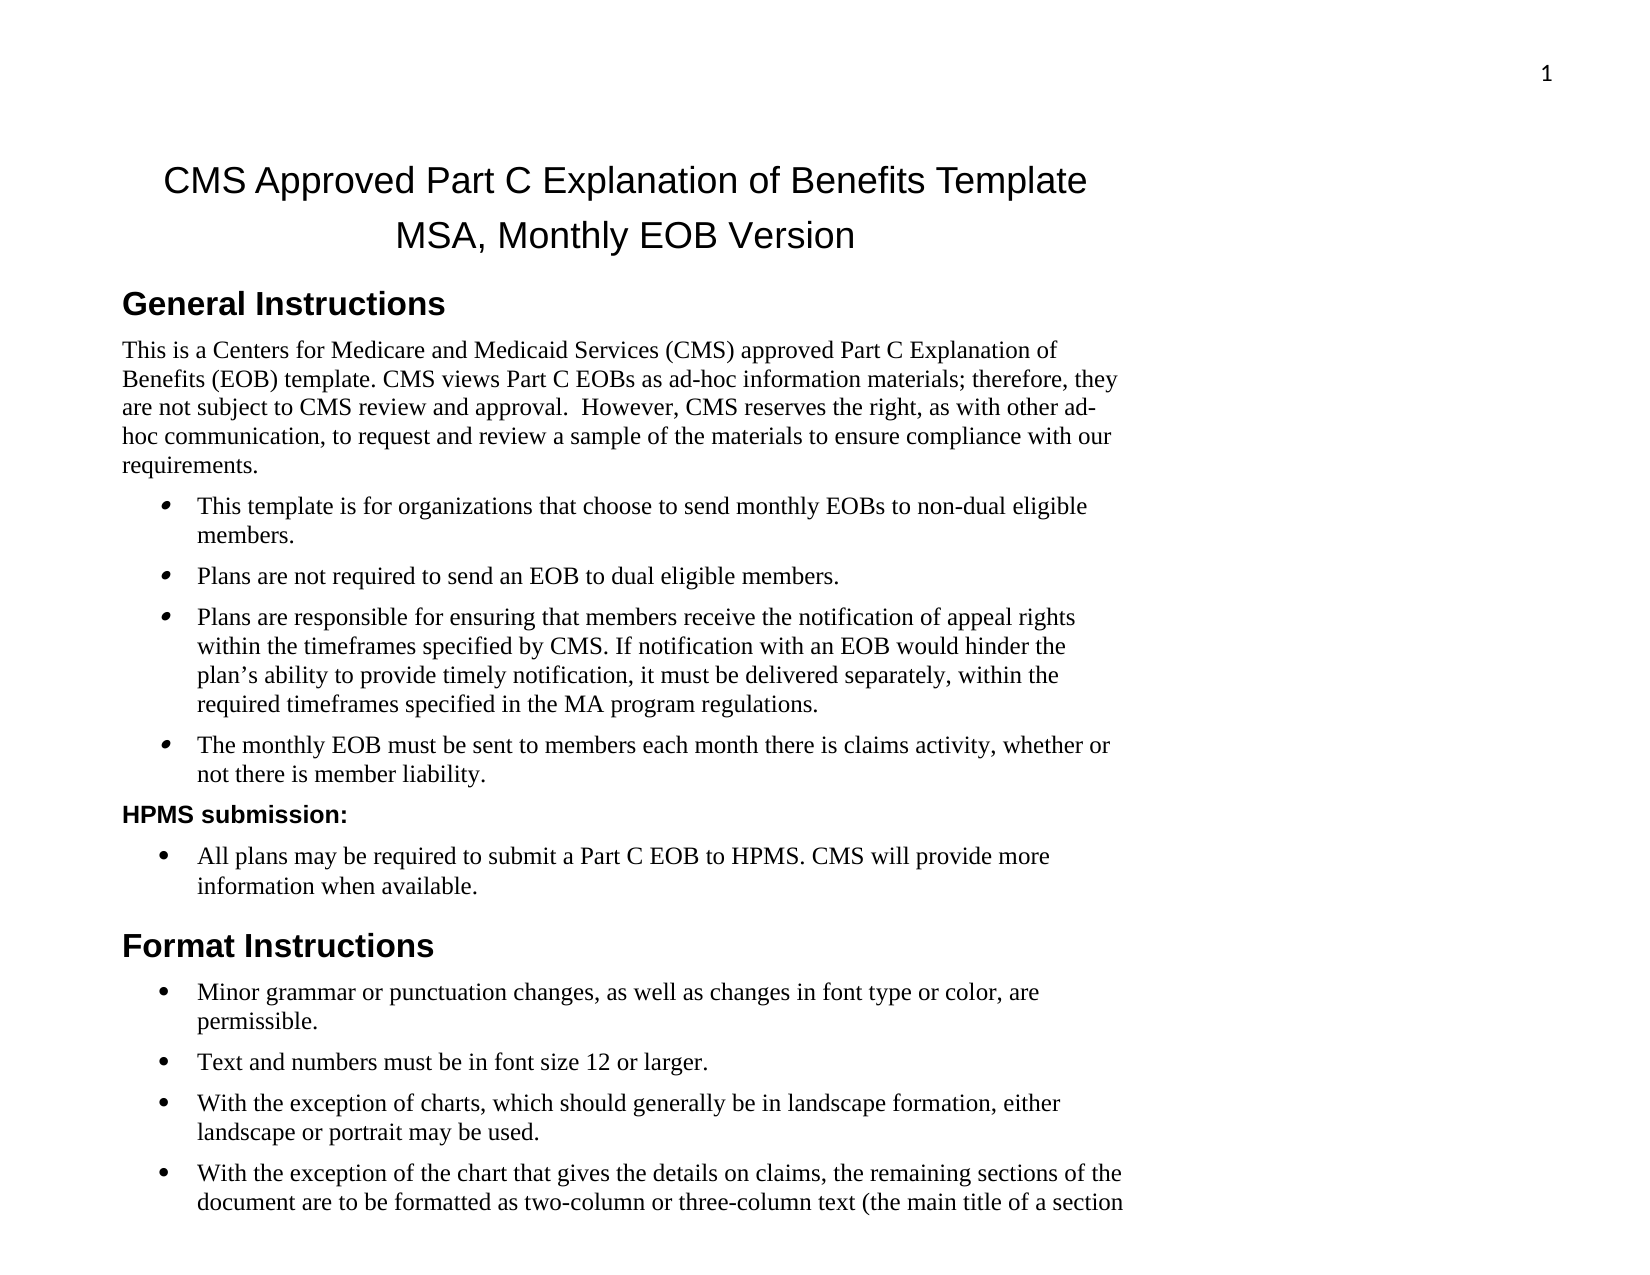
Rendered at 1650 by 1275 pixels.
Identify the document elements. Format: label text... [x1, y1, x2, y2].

list All plans may be required to submit a Part C EOB to HPMS. CMS will provide more information when available. [159, 841, 1153, 900]
subtitle Format Instructions [122, 926, 1552, 965]
title CMS Approved Part C Explanation of Benefits Template [122, 158, 1129, 201]
list With the exception of charts, which should generally be in landscape formation, either landscape or portrait may be used. [159, 1088, 1138, 1146]
list The monthly EOB must be sent to members each month there is claims activity, whether or not there is member liability. [159, 730, 1128, 787]
subtitle General Instructions [122, 284, 1552, 322]
text HPMS submission: [122, 800, 1128, 829]
text MSA, Monthly EOB Version [122, 214, 1129, 257]
list Minor grammar or punctuation changes, as well as changes in font type or color, are permissible. [159, 977, 1138, 1035]
list This template is for organizations that choose to send monthly EOBs to non-dual eligible members. [159, 491, 1128, 549]
text This is a Centers for Medicare and Medicaid Services (CMS) approved Part C Explanation of Benefits (EOB) template. CMS views Part C EOBs as ad-hoc information materials; therefore, they are not subject to CMS review and approval. However, CMS reserves the right, as with other ad-hoc communication, to request and review a sample of the materials to ensure compliance with our requirements. [122, 335, 1128, 479]
list Plans are not required to send an EOB to dual eligible members. [159, 561, 1128, 590]
list Plans are responsible for ensuring that members receive the notification of appeal rights within the timeframes specified by CMS. If notification with an EOB would hinder the plan’s ability to provide timely notification, it must be delivered separately, within the required timeframes specified in the MA program regulations. [159, 602, 1128, 717]
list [159, 1158, 1138, 1216]
list Text and numbers must be in font size 12 or larger. [159, 1047, 1138, 1076]
